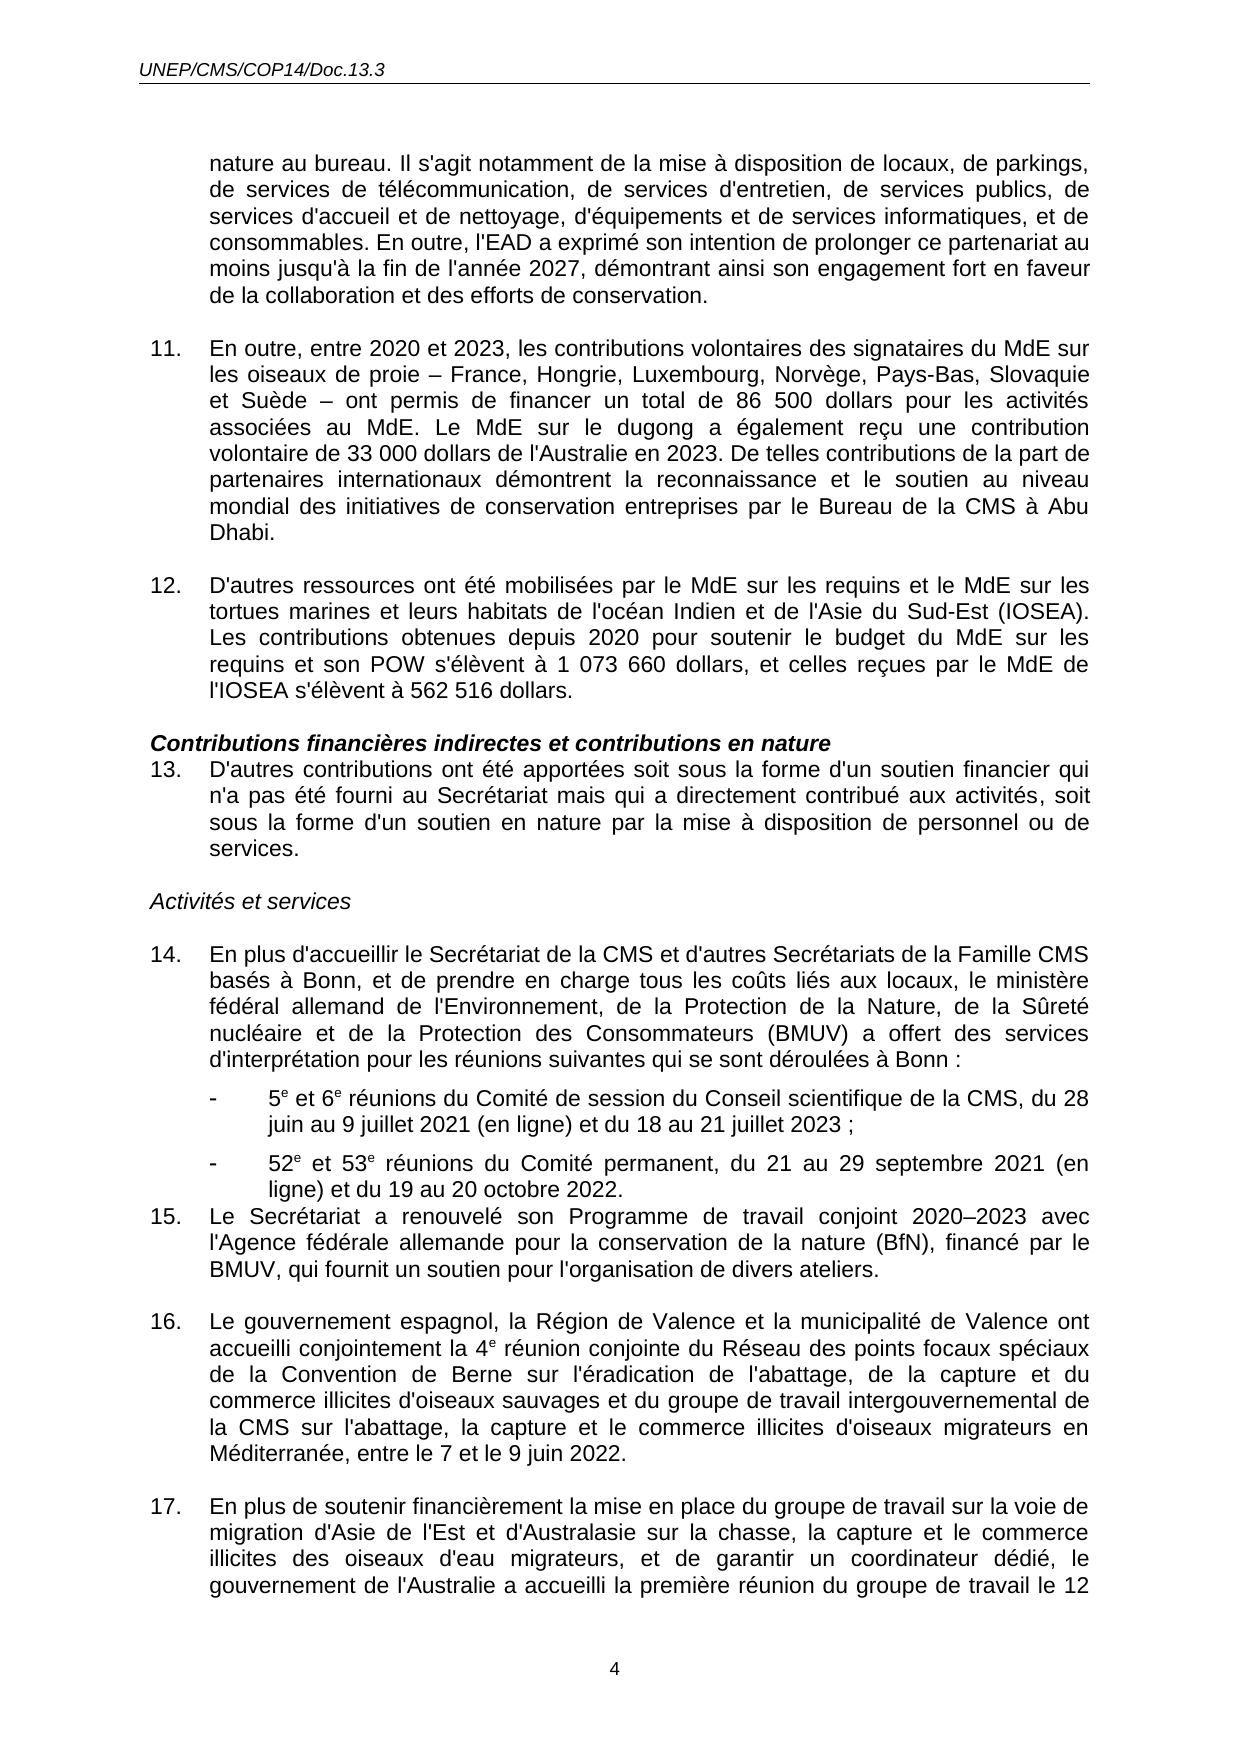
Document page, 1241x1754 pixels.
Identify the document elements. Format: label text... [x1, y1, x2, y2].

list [150, 1493, 1090, 1598]
list D'autres contributions ont été apportées soit sous la forme d'un soutien financier qui n'a pas été fourni au Secrétariat mais qui a directement contribué aux activités, soit sous la forme d'un soutien en nature par la mise à disposition de personnel ou de services. [150, 756, 1090, 862]
list En plus d'accueillir le Secrétariat de la CMS et d'autres Secrétariats de la Famille CMS basés à Bonn, et de prendre en charge tous les coûts liés aux locaux, le ministère fédéral allemand de l'Environnement, de la Protection de la Nature, de la Sûreté nucléaire et de la Protection des Consommateurs (BMUV) a offert des services d'interprétation pour les réunions suivantes qui se sont déroulées à Bonn : [150, 941, 1090, 1072]
list En outre, entre 2020 et 2023, les contributions volontaires des signataires du MdE sur les oiseaux de proie – France, Hongrie, Luxembourg, Norvège, Pays-Bas, Slovaquie et Suède – ont permis de financer un total de 86 500 dollars pour les activités associées au MdE. Le MdE sur le dugong a également reçu une contribution volontaire de 33 000 dollars de l'Australie en 2023. De telles contributions de la part de partenaires internationaux démontrent la reconnaissance et le soutien au niveau mondial des initiatives de conservation entreprises par le Bureau de la CMS à Abu Dhabi. [150, 334, 1090, 545]
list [150, 150, 1090, 308]
list Le gouvernement espagnol, la Région de Valence et la municipalité de Valence ont accueilli conjointement la 4e réunion conjointe du Réseau des points focaux spéciaux de la Convention de Berne sur l'éradication de l'abattage, de la capture et du commerce illicites d'oiseaux sauvages et du groupe de travail intergouvernemental de la CMS sur l'abattage, la capture et le commerce illicites d'oiseaux migrateurs en Méditerranée, entre le 7 et le 9 juin 2022. [150, 1308, 1090, 1466]
list D'autres ressources ont été mobilisées par le MdE sur les requins et le MdE sur les tortues marines et leurs habitats de l'océan Indien et de l'Asie du Sud-Est (IOSEA). Les contributions obtenues depuis 2020 pour soutenir le budget du MdE sur les requins et son POW s'élèvent à 1 073 660 dollars, et celles reçues par le MdE de l'IOSEA s'élèvent à 562 516 dollars. [150, 572, 1090, 703]
list 5e et 6e réunions du Comité de session du Conseil scientifique de la CMS, du 28 juin au 9 juillet 2021 (en ligne) et du 18 au 21 juillet 2023 ; [209, 1085, 1090, 1138]
list Le Secrétariat a renouvelé son Programme de travail conjoint 2020–2023 avec l'Agence fédérale allemande pour la conservation de la nature (BfN), financé par le BMUV, qui fournit un soutien pour l'organisation de divers ateliers. [150, 1203, 1090, 1282]
list Contributions financières indirectes et contributions en nature [150, 730, 1090, 756]
list 52e et 53e réunions du Comité permanent, du 21 au 29 septembre 2021 (en ligne) et du 19 au 20 octobre 2022. [209, 1150, 1090, 1203]
list Activités et services [150, 888, 1090, 914]
